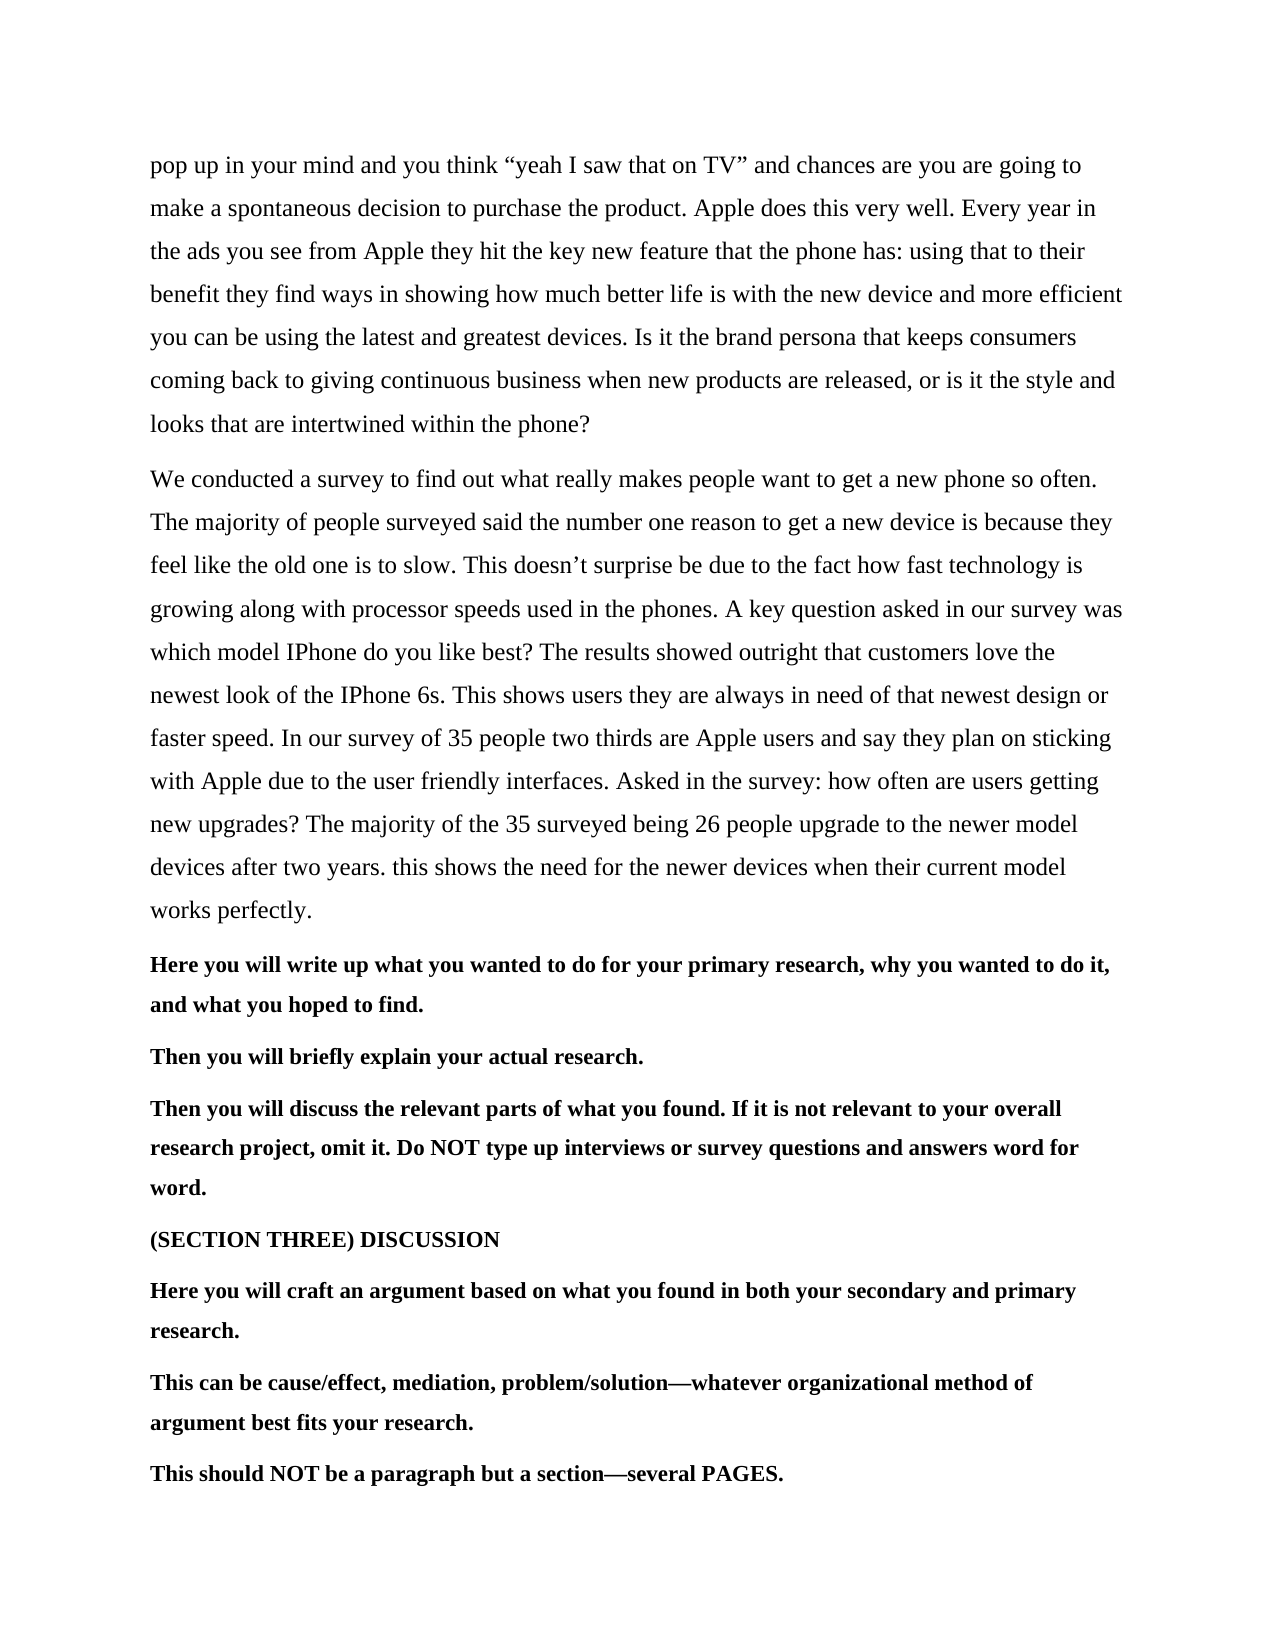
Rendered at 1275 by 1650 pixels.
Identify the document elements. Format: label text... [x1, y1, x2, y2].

text Here you will write up what you wanted to do for your primary research, why you wanted to do it, and what you hoped to find. [150, 951, 1125, 1017]
text Then you will briefly explain your actual research. [150, 1043, 1125, 1069]
text (SECTION THREE) DISCUSSION [150, 1226, 1125, 1252]
text Here you will craft an argument based on what you found in both your secondary and primary research. [150, 1278, 1125, 1343]
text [150, 150, 1125, 437]
text We conducted a survey to find out what really makes people want to get a new phone so often. The majority of people surveyed said the number one reason to get a new device is because they feel like the old one is to slow. This doesn’t surprise be due to the fact how fast technology is growing along with processor speeds used in the phones. A key question asked in our survey was which model IPhone do you like best? The results showed outright that customers love the newest look of the IPhone 6s. This shows users they are always in need of that newest design or faster speed. In our survey of 35 people two thirds are Apple users and say they plan on sticking with Apple due to the user friendly interfaces. Asked in the survey: how often are users getting new upgrades? The majority of the 35 surveyed being 26 people upgrade to the newer model devices after two years. this shows the need for the newer devices when their current model works perfectly. [150, 464, 1125, 924]
text This can be cause/effect, mediation, problem/solution—whatever organizational method of argument best fits your research. [150, 1369, 1125, 1435]
text Then you will discuss the relevant parts of what you found. If it is not relevant to your overall research project, omit it. Do NOT type up interviews or survey questions and answers word for word. [150, 1095, 1125, 1200]
text This should NOT be a paragraph but a section—several PAGES. [150, 1461, 1125, 1487]
